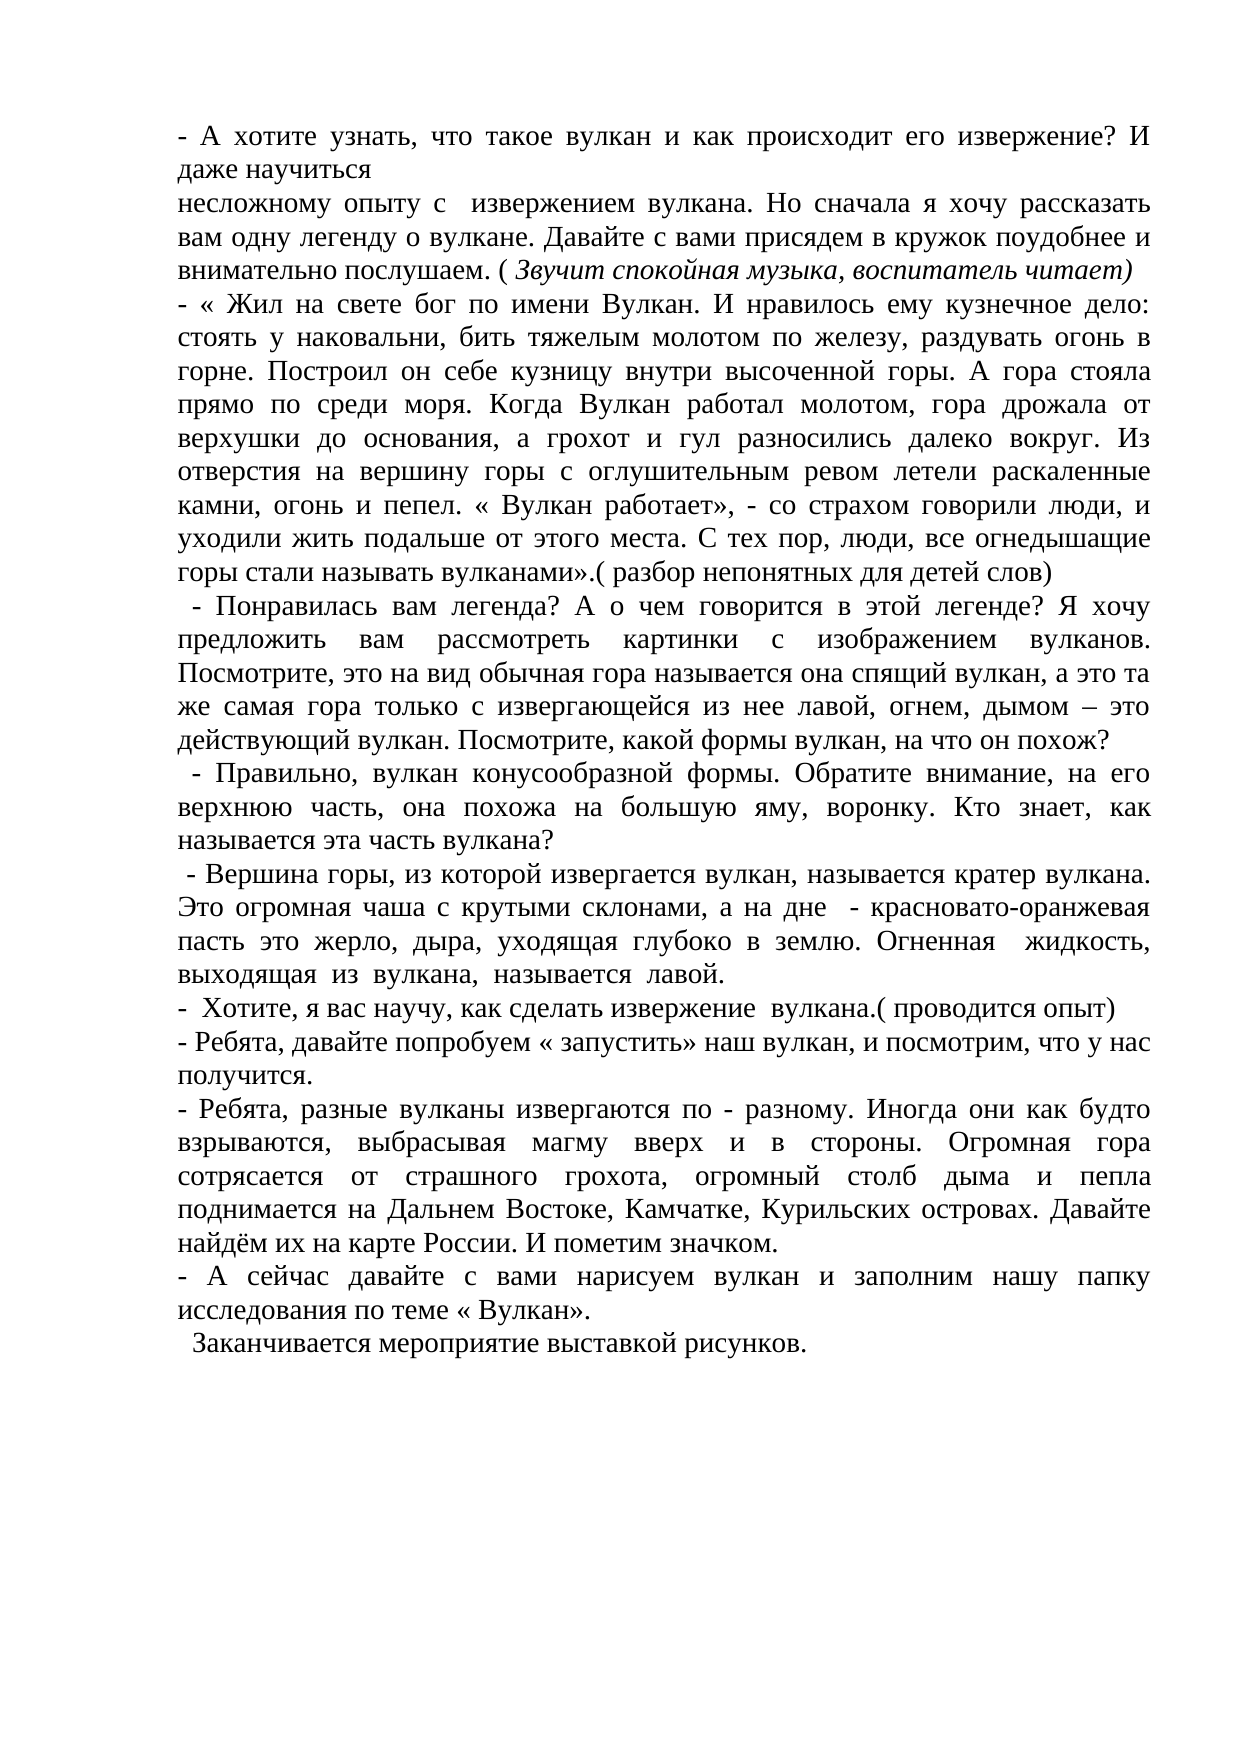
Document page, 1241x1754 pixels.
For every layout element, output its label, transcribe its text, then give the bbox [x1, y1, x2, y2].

text - Хотите, я вас научу, как сделать извержение вулкана.( проводится опыт) [177, 990, 1152, 1024]
text - Ребята, давайте попробуем « запустить» наш вулкан, и посмотрим, что у нас получится. [177, 1024, 1152, 1091]
text - Правильно, вулкан конусообразной формы. Обратите внимание, на его верхнюю часть, она похожа на большую яму, воронку. Кто знает, как называется эта часть вулкана? [177, 755, 1152, 856]
text - Ребята, разные вулканы извергаются по - разному. Иногда они как будто взрываются, выбрасывая магму вверх и в стороны. Огромная гора сотрясается от страшного грохота, огромный столб дыма и пепла поднимается на Дальнем Востоке, Камчатке, Курильских островах. Давайте найдём их на карте России. И пометим значком. [177, 1091, 1152, 1258]
text Заканчивается мероприятие выставкой рисунков. [177, 1326, 1152, 1359]
text - Понравилась вам легенда? А о чем говорится в этой легенде? Я хочу предложить вам рассмотреть картинки с изображением вулканов. Посмотрите, это на вид обычная гора называется она спящий вулкан, а это та же самая гора только с извергающейся из нее лавой, огнем, дымом – это действующий вулкан. Посмотрите, какой формы вулкан, на что он похож? [177, 588, 1152, 755]
text несложному опыту с извержением вулкана. Но сначала я хочу рассказать вам одну легенду о вулкане. Давайте с вами присядем в кружок поудобнее и внимательно послушаем. ( Звучит спокойная музыка, воспитатель читает) [177, 185, 1152, 286]
text - А сейчас давайте с вами нарисуем вулкан и заполним нашу папку исследования по теме « Вулкан». [177, 1258, 1152, 1326]
text - « Жил на свете бог по имени Вулкан. И нравилось ему кузнечное дело: стоять у наковальни, бить тяжелым молотом по железу, раздувать огонь в горне. Построил он себе кузницу внутри высоченной горы. А гора стояла прямо по среди моря. Когда Вулкан работал молотом, гора дрожала от верхушки до основания, а грохот и гул разносились далеко вокруг. Из отверстия на вершину горы с оглушительным ревом летели раскаленные камни, огонь и пепел. « Вулкан работает», - со страхом говорили люди, и уходили жить подальше от этого места. С тех пор, люди, все огнедышащие горы стали называть вулканами».( разбор непонятных для детей слов) [177, 286, 1152, 588]
text - А хотите узнать, что такое вулкан и как происходит его извержение? И даже научиться [177, 118, 1152, 185]
text - Вершина горы, из которой извергается вулкан, называется кратер вулкана. Это огромная чаша с крутыми склонами, а на дне - красновато-оранжевая пасть это жерло, дыра, уходящая глубоко в землю. Огненная жидкость, выходящая из вулкана, называется лавой. [177, 856, 1152, 990]
